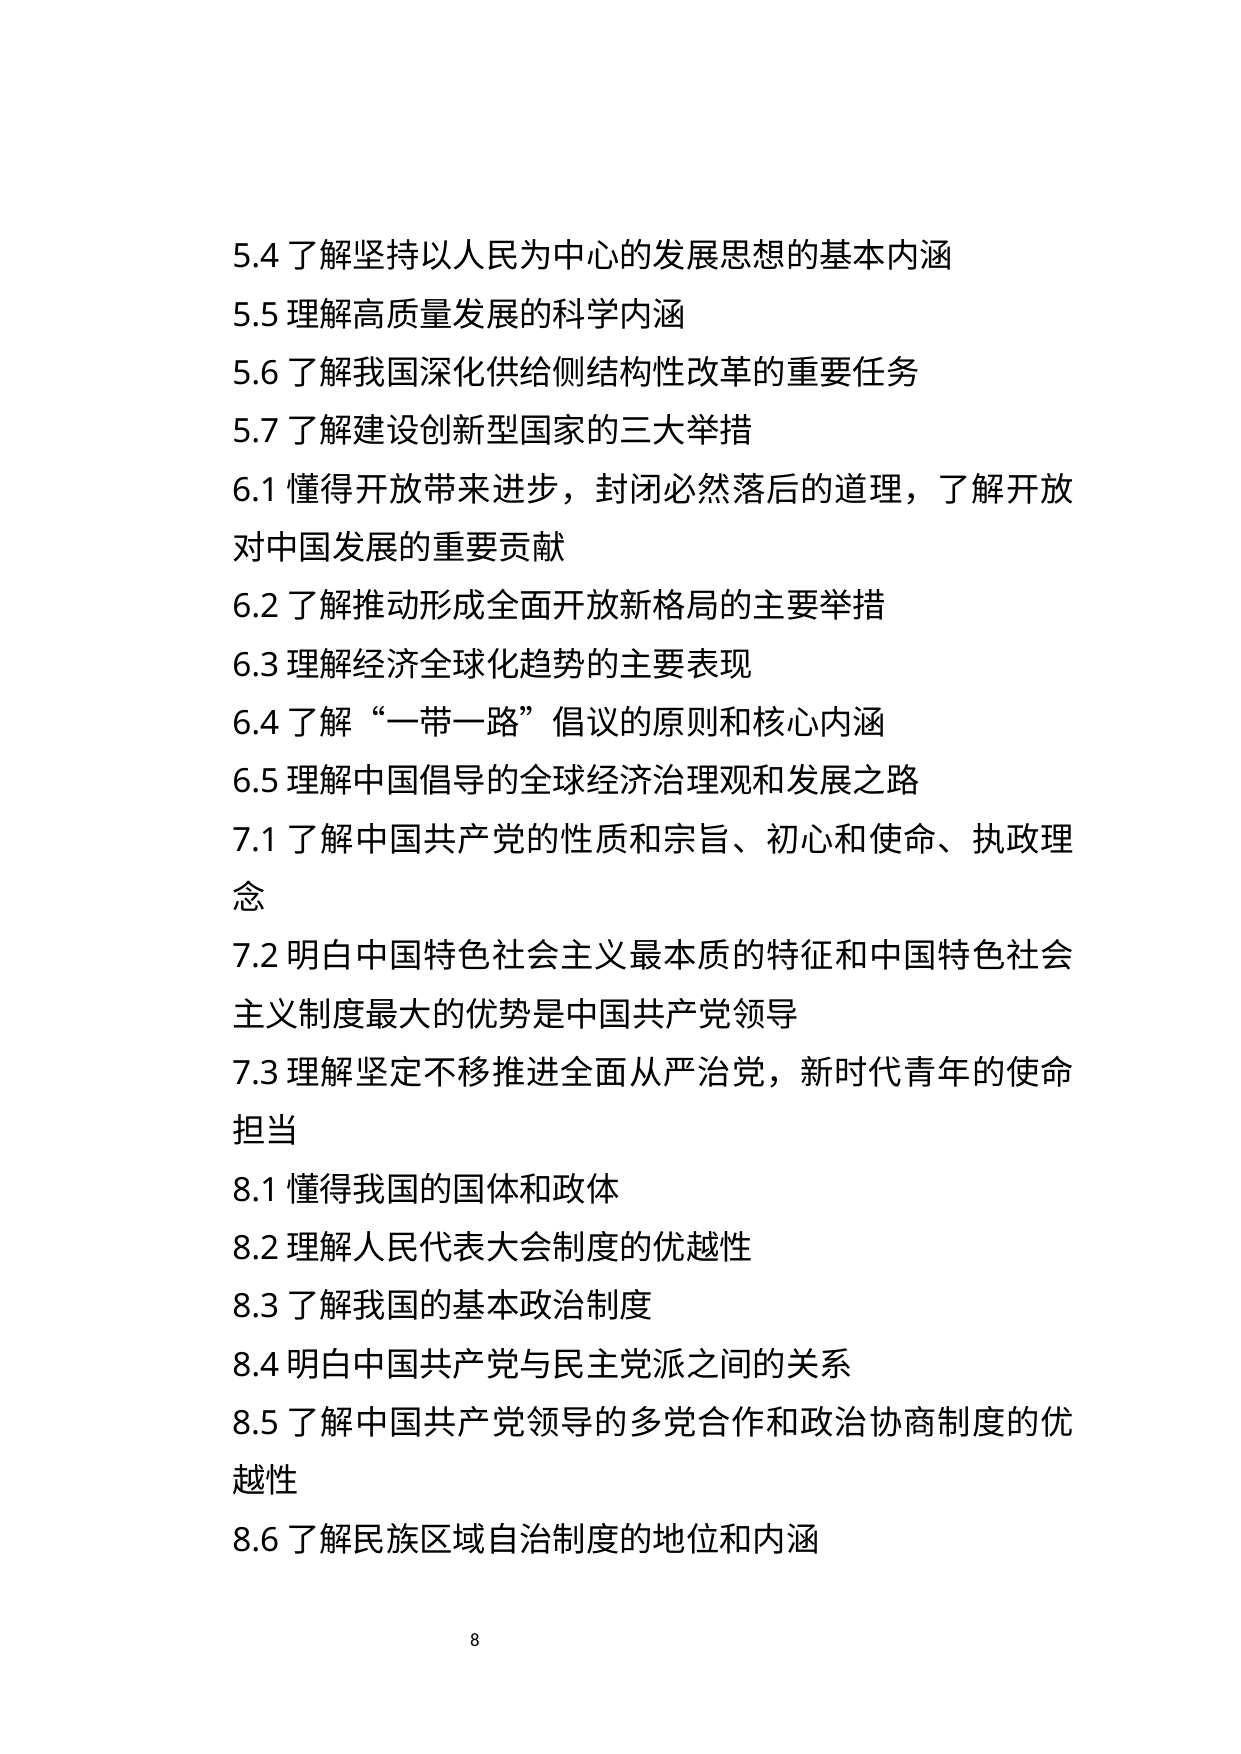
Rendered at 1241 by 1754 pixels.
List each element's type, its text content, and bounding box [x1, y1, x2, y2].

text 7.1了解中国共产党的性质和宗旨、初心和使命、执政理念 [232, 804, 1075, 921]
text 6.5理解中国倡导的全球经济治理观和发展之路 [165, 746, 1075, 804]
text 5.5理解高质量发展的科学内涵 [165, 279, 1075, 338]
text 5.6了解我国深化供给侧结构性改革的重要任务 [165, 338, 1075, 396]
text 8.3了解我国的基本政治制度 [165, 1271, 1075, 1329]
text 6.3理解经济全球化趋势的主要表现 [165, 629, 1075, 688]
text 6.1懂得开放带来进步，封闭必然落后的道理，了解开放对中国发展的重要贡献 [232, 454, 1075, 571]
text 8.1懂得我国的国体和政体 [165, 1154, 1075, 1213]
text 8.5了解中国共产党领导的多党合作和政治协商制度的优越性 [232, 1388, 1075, 1504]
text 8.2理解人民代表大会制度的优越性 [165, 1213, 1075, 1271]
text 7.2明白中国特色社会主义最本质的特征和中国特色社会主义制度最大的优势是中国共产党领导 [232, 921, 1075, 1038]
text 7.3理解坚定不移推进全面从严治党，新时代青年的使命担当 [232, 1038, 1075, 1154]
text 8.6了解民族区域自治制度的地位和内涵 [165, 1504, 1075, 1563]
text 6.4了解“一带一路”倡议的原则和核心内涵 [165, 688, 1075, 746]
text 5.4了解坚持以人民为中心的发展思想的基本内涵 [165, 221, 1075, 279]
text 5.7了解建设创新型国家的三大举措 [165, 396, 1075, 454]
text 6.2了解推动形成全面开放新格局的主要举措 [165, 571, 1075, 629]
text 8.4明白中国共产党与民主党派之间的关系 [165, 1329, 1075, 1388]
